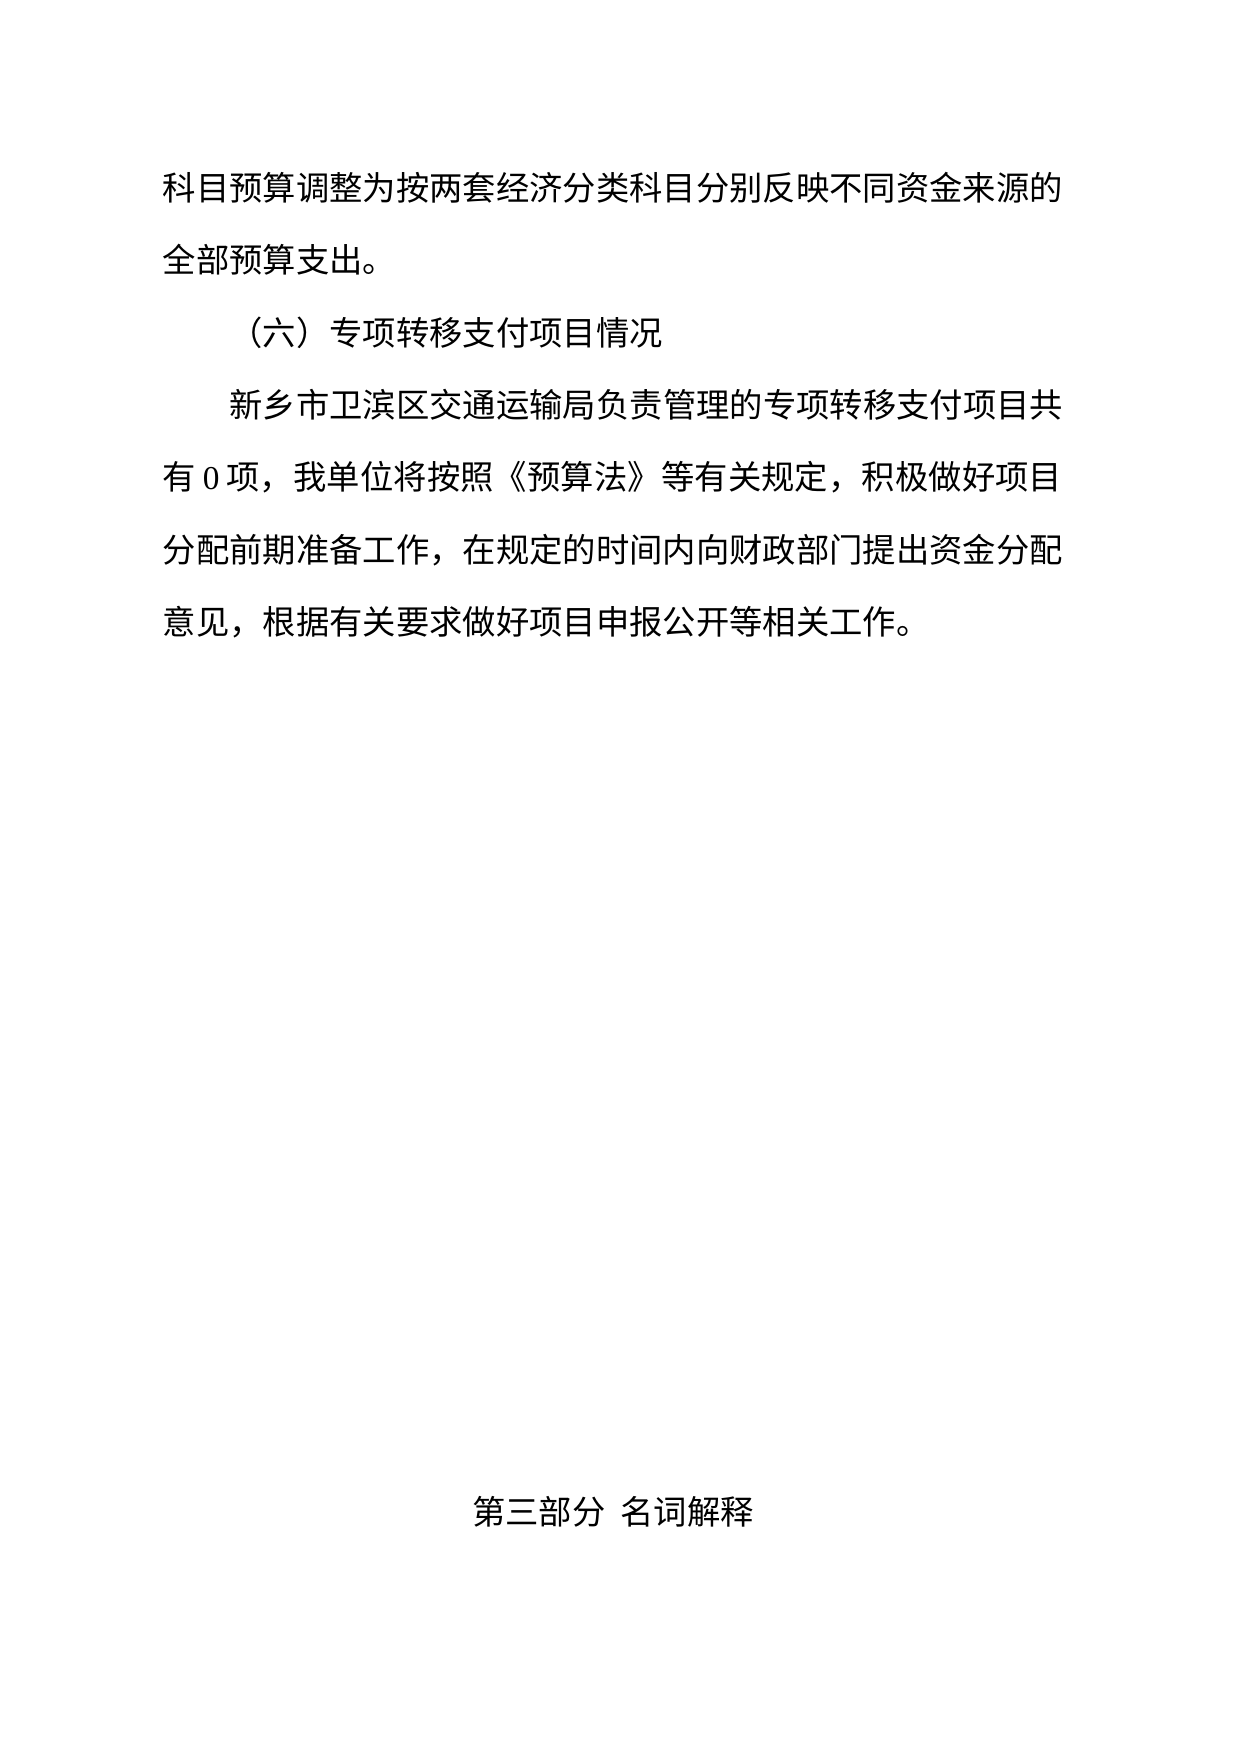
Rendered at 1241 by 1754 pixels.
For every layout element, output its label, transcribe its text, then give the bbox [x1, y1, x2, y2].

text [162, 162, 1063, 282]
text 第三部分 名词解释 [162, 1486, 1063, 1534]
text 新乡市卫滨区交通运输局负责管理的专项转移支付项目共有0项，我单位将按照《预算法》等有关规定，积极做好项目分配前期准备工作，在规定的时间内向财政部门提出资金分配意见，根据有关要求做好项目申报公开等相关工作。 [162, 379, 1063, 644]
list 专项转移支付项目情况 [162, 307, 1063, 355]
